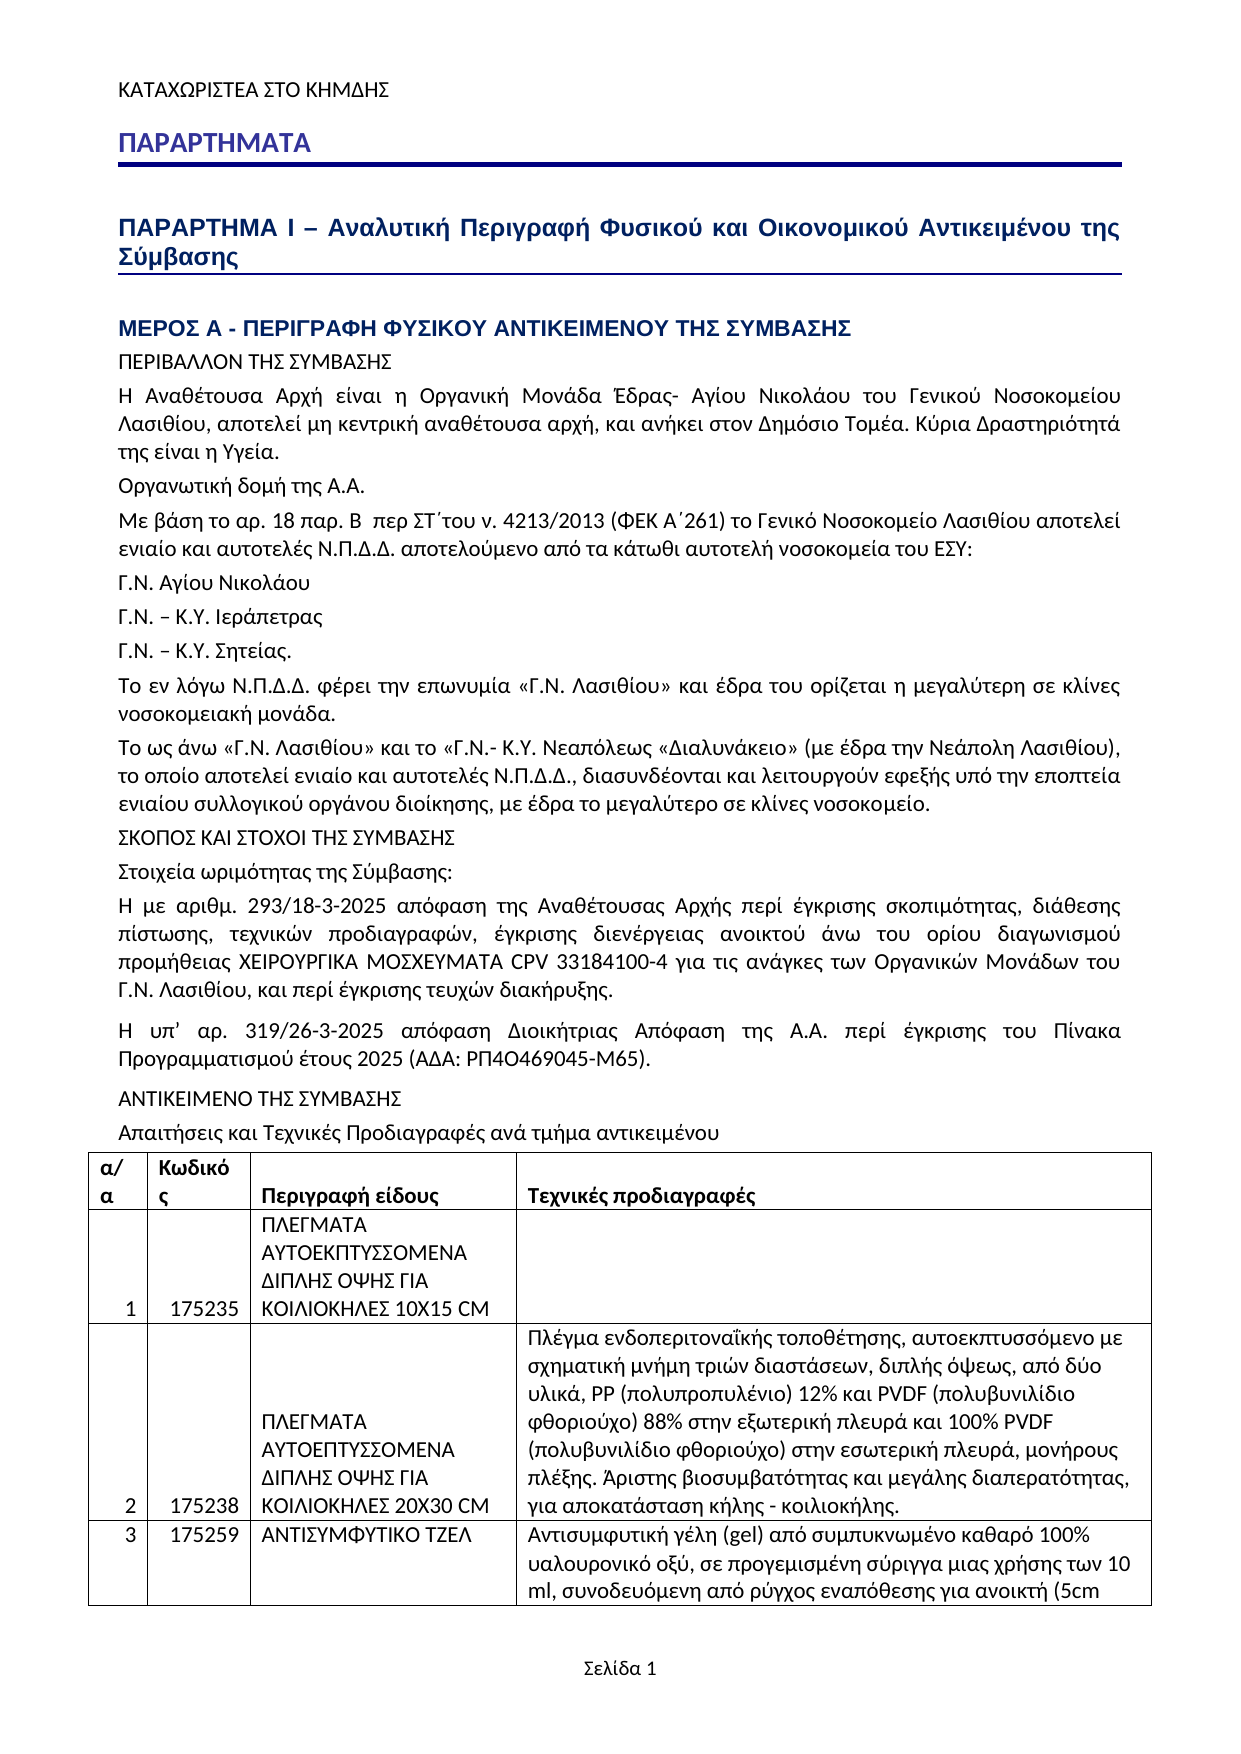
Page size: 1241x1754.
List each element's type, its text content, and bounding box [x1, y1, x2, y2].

text Η με αριθμ. 293/18-3-2025 απόφαση της Αναθέτουσας Αρχής περί έγκρισης σκοπιμότητας, διάθεσης πίστωσης, τεχνικών προδιαγραφών, έγκρισης διενέργειας ανοικτού άνω του ορίου διαγωνισμού προμήθειας ΧΕΙΡΟΥΡΓΙΚΑ ΜΟΣΧΕΥΜΑΤΑ CPV 33184100-4 για τις ανάγκες των Οργανικών Μονάδων του Γ.Ν. Λασιθίου, και περί έγκρισης τευχών διακήρυξης. [118, 891, 1122, 1003]
text ΑΝΤΙΚΕΙΜΕΝΟ ΤΗΣ ΣΥΜΒΑΣΗΣ [118, 1084, 1122, 1112]
table_header Τεχνικές προδιαγραφές [517, 1153, 1151, 1209]
table_cell [517, 1210, 1151, 1322]
text Με βάση το αρ. 18 παρ. Β περ ΣΤ΄του ν. 4213/2013 (ΦΕΚ Α΄261) το Γενικό Νοσοκομείο Λασιθίου αποτελεί ενιαίο και αυτοτελές Ν.Π.Δ.Δ. αποτελούμενο από τα κάτωθι αυτοτελή νοσοκομεία του ΕΣΥ: [118, 506, 1122, 562]
text ΣΚΟΠΟΣ ΚΑΙ ΣΤΟΧΟΙ ΤΗΣ ΣΥΜΒΑΣΗΣ [118, 823, 1122, 851]
text Οργανωτική δομή της Α.Α. [118, 472, 1122, 499]
table_cell 175238 [148, 1324, 250, 1519]
text Απαιτήσεις και Τεχνικές Προδιαγραφές ανά τμήμα αντικειμένου [118, 1118, 1122, 1146]
table_cell ΠΛΕΓΜΑΤΑ ΑΥΤΟΕΚΠΤΥΣΣΟΜΕΝΑ ΔΙΠΛΗΣ ΟΨΗΣ ΓΙΑ ΚΟΙΛΙΟΚΗΛΕΣ 10Χ15 CM [251, 1210, 516, 1322]
table_header Περιγραφή είδους [251, 1153, 516, 1209]
text Η υπ’ αρ. 319/26-3-2025 απόφαση Διοικήτριας Απόφαση της Α.Α. περί έγκρισης του Πίνακα Προγραμματισμού έτους 2025 (ΑΔΑ: ΡΠ4Ο469045-Μ65). [118, 1016, 1122, 1072]
table_cell 1 [89, 1210, 147, 1322]
text Γ.Ν. – Κ.Υ. Σητείας. [118, 637, 1122, 665]
text Το εν λόγω Ν.Π.Δ.Δ. φέρει την επωνυμία «Γ.Ν. Λασιθίου» και έδρα του ορίζεται η μεγαλύτερη σε κλίνες νοσοκομειακή μονάδα. [118, 671, 1122, 727]
table_cell Πλέγμα ενδοπεριτοναΐκής τοποθέτησης, αυτοεκπτυσσόμενο με σχηματική μνήμη τριών διαστάσεων, διπλής όψεως, από δύο υλικά, ΡΡ (πολυπροπυλένιο) 12% και PVDF (πολυβυνιλίδιο φθοριούχο) 88% στην εξωτερική πλευρά και 100% PVDF (πολυβυνιλίδιο φθοριούχο) στην εσωτερική πλευρά, μονήρους πλέξης. Άριστης βιοσυμβατότητας και μεγάλης διαπερατότητας, για αποκατάσταση κήλης - κοιλιοκήλης. [517, 1324, 1151, 1519]
text ΜΕΡΟΣ Α - ΠΕΡΙΓΡΑΦΗ ΦΥΣΙΚΟΥ ΑΝΤΙΚΕΙΜΕΝΟΥ ΤΗΣ ΣΥΜΒΑΣΗΣ [118, 315, 1122, 341]
table_cell ΑΝΤΙΣΥΜΦΥΤΙΚΟ ΤΖΕΛ [251, 1521, 516, 1605]
table_cell ΠΛΕΓΜΑΤΑ ΑΥΤΟΕΠΤΥΣΣΟΜΕΝΑ ΔΙΠΛΗΣ ΟΨΗΣ ΓΙΑ ΚΟΙΛΙΟΚΗΛΕΣ 20Χ30 CM [251, 1324, 516, 1519]
text Γ.Ν. – Κ.Υ. Ιεράπετρας [118, 602, 1122, 630]
text ΠΕΡΙΒΑΛΛΟΝ ΤΗΣ ΣΥΜΒΑΣΗΣ [118, 347, 1122, 375]
table_cell 3 [89, 1521, 147, 1605]
text Το ως άνω «Γ.Ν. Λασιθίου» και το «Γ.Ν.- Κ.Υ. Νεαπόλεως «Διαλυνάκειο» (με έδρα την Νεάπολη Λασιθίου), το οποίο αποτελεί ενιαίο και αυτοτελές Ν.Π.Δ.Δ., διασυνδέονται και λειτουργούν εφεξής υπό την εποπτεία ενιαίου συλλογικού οργάνου διοίκησης, με έδρα το μεγαλύτερο σε κλίνες νοσοκομείο. [118, 733, 1122, 817]
table_header Κωδικός [148, 1153, 250, 1209]
subtitle ΠΑΡΑΡΤΗΜΑΤΑ [118, 124, 1122, 162]
table_cell 175235 [148, 1210, 250, 1322]
text Στοιχεία ωριμότητας της Σύμβασης: [118, 857, 1122, 885]
table_header α/α [89, 1153, 147, 1209]
table_cell 175259 [148, 1521, 250, 1605]
subtitle ΠΑΡΑΡΤΗΜΑ Ι – Αναλυτική Περιγραφή Φυσικού και Οικονομικού Αντικειμένου της Σύμβασης [118, 213, 1122, 273]
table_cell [517, 1521, 1151, 1605]
table_cell 2 [89, 1324, 147, 1519]
text Η Αναθέτουσα Αρχή είναι η Οργανική Μονάδα Έδρας- Αγίου Νικολάου του Γενικού Νοσοκομείου Λασιθίου, αποτελεί μη κεντρική αναθέτουσα αρχή, και ανήκει στον Δημόσιο Τομέα. Κύρια Δραστηριότητά της είναι η Υγεία. [118, 381, 1122, 465]
text Γ.Ν. Αγίου Νικολάου [118, 568, 1122, 596]
